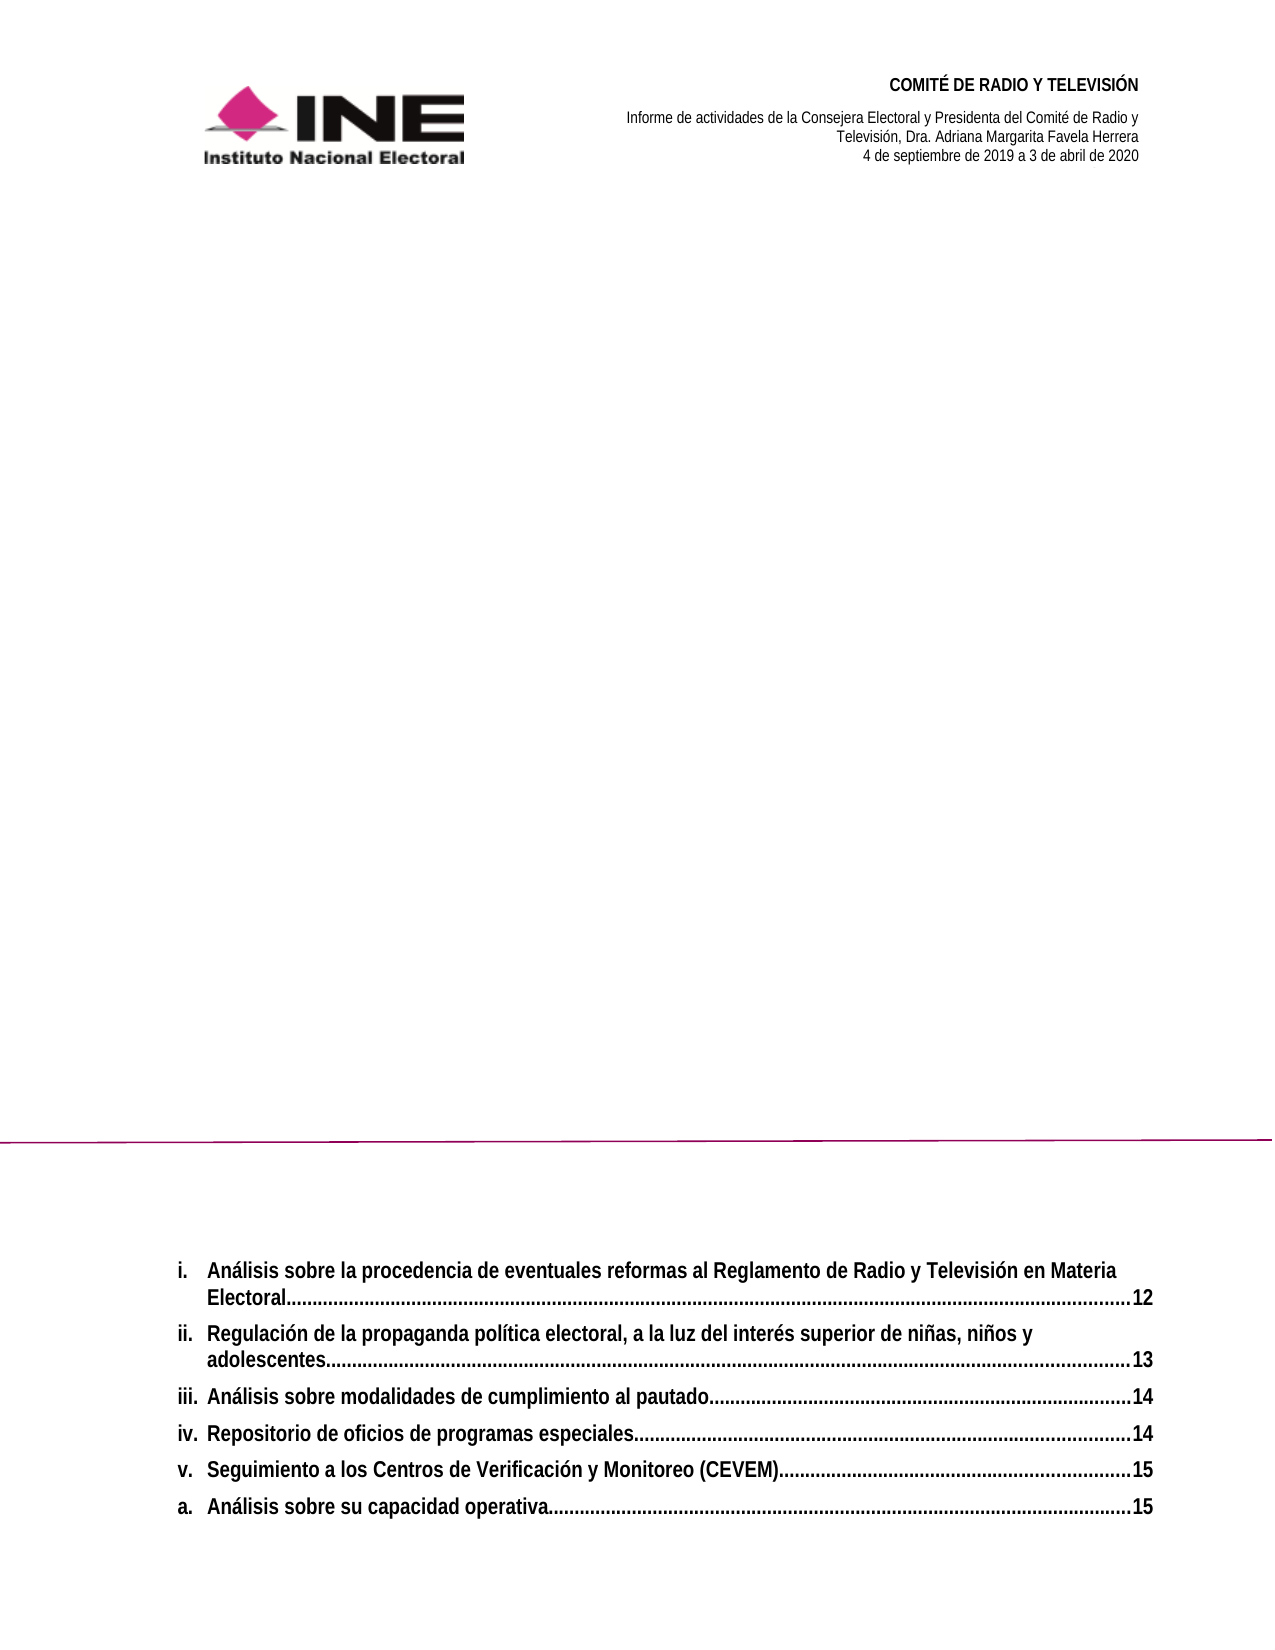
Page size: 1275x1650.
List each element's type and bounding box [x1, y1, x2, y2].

picture [204, 86, 464, 164]
